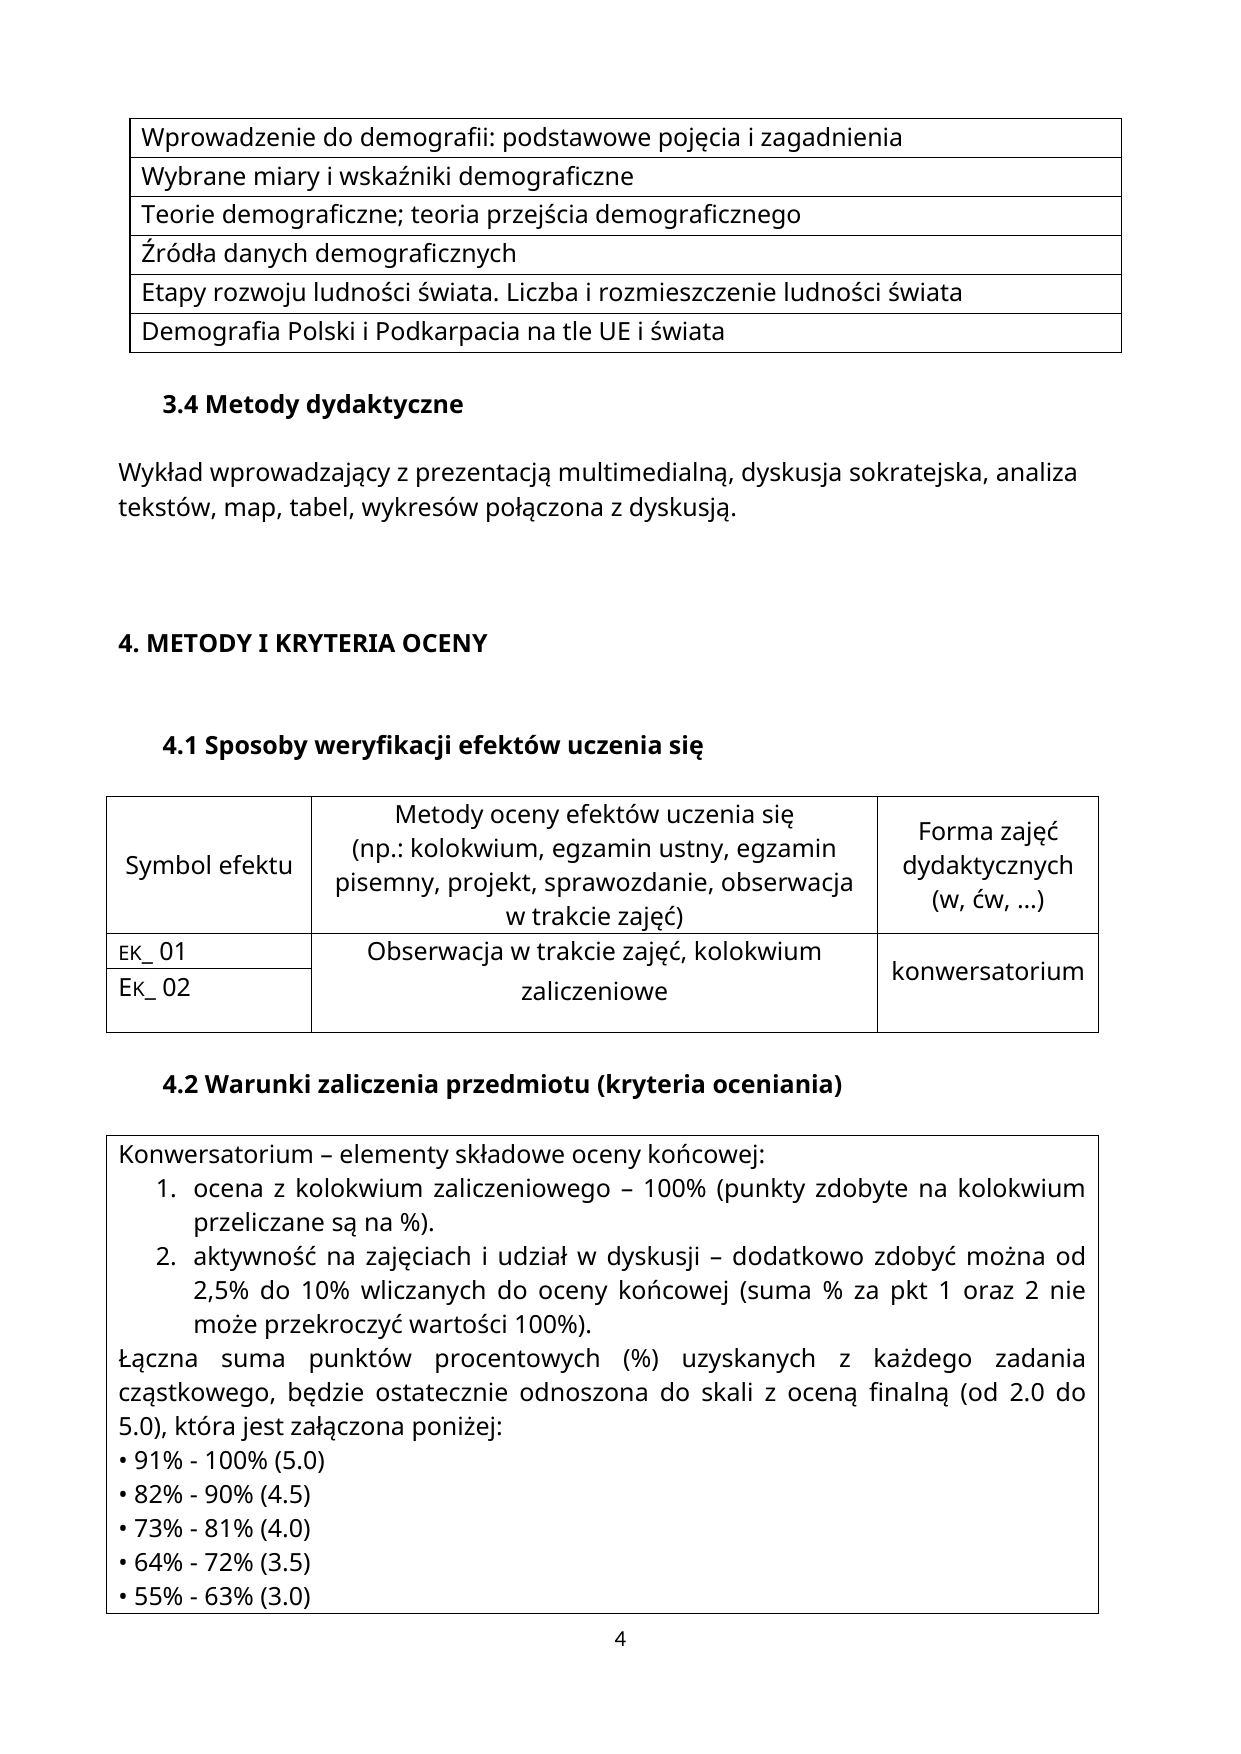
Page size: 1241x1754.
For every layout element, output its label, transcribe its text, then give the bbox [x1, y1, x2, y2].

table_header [107, 1136, 1098, 1613]
table_cell Obserwacja w trakcie zajęć, kolokwium zaliczeniowe [312, 934, 877, 1032]
table_cell Demografia Polski i Podkarpacia na tle UE i świata [131, 314, 1121, 352]
table_cell Teorie demograficzne; teoria przejścia demograficznego [131, 197, 1121, 235]
table_cell Wybrane miary i wskaźniki demograficzne [131, 158, 1121, 196]
table_header Symbol efektu [107, 797, 311, 933]
table_cell ek_ 01 [107, 934, 311, 968]
table_header Metody oceny efektów uczenia się (np.: kolokwium, egzamin ustny, egzamin pisemny, projekt, sprawozdanie, obserwacja w trakcie zajęć) [312, 797, 877, 933]
text 4. METODY I KRYTERIA OCENY [118, 625, 1122, 659]
table_cell Wprowadzenie do demografii: podstawowe pojęcia i zagadnienia [131, 119, 1121, 157]
table_header Forma zajęć dydaktycznych (w, ćw, …) [878, 797, 1098, 933]
table_cell Ek_ 02 [107, 969, 311, 1032]
text 4.1 Sposoby weryfikacji efektów uczenia się [162, 728, 1122, 762]
text 4.2 Warunki zaliczenia przedmiotu (kryteria oceniania) [162, 1067, 1122, 1101]
text Wykład wprowadzający z prezentacją multimedialną, dyskusja sokratejska, analiza tekstów, map, tabel, wykresów połączona z dyskusją. [118, 455, 1122, 523]
table_cell Etapy rozwoju ludności świata. Liczba i rozmieszczenie ludności świata [131, 275, 1121, 313]
text 3.4 Metody dydaktyczne [162, 387, 1122, 421]
table_cell konwersatorium [878, 934, 1098, 1032]
table_cell Źródła danych demograficznych [131, 236, 1121, 274]
